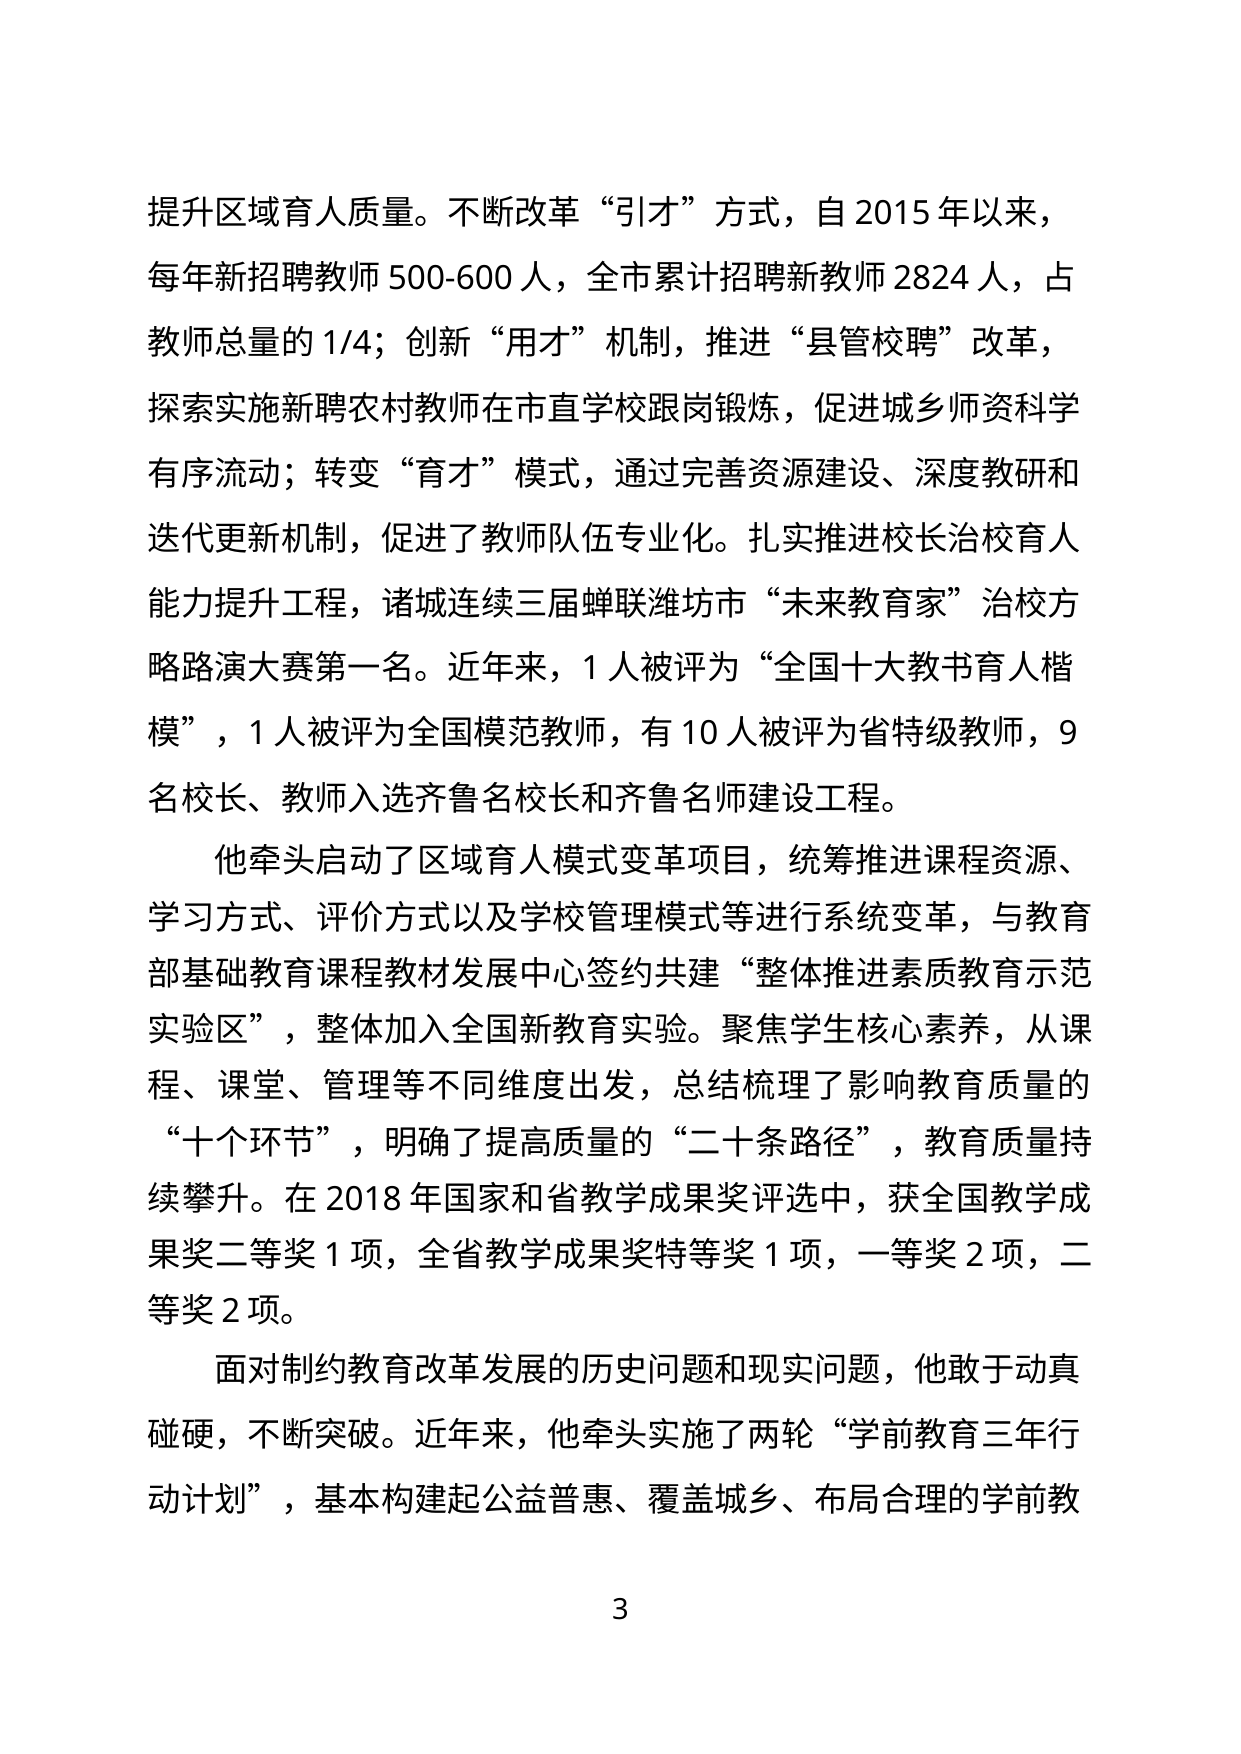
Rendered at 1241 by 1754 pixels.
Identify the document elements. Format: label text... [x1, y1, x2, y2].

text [148, 178, 1092, 828]
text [148, 1334, 1092, 1529]
text 他牵头启动了区域育人模式变革项目，统筹推进课程资源、学习方式、评价方式以及学校管理模式等进行系统变革，与教育部基础教育课程教材发展中心签约共建“整体推进素质教育示范实验区”，整体加入全国新教育实验。聚焦学生核心素养，从课程、课堂、管理等不同维度出发，总结梳理了影响教育质量的“十个环节”，明确了提高质量的“二十条路径”，教育质量持续攀升。在2018年国家和省教学成果奖评选中，获全国教学成果奖二等奖1项，全省教学成果奖特等奖1项，一等奖2项，二等奖2项。 [148, 828, 1092, 1334]
